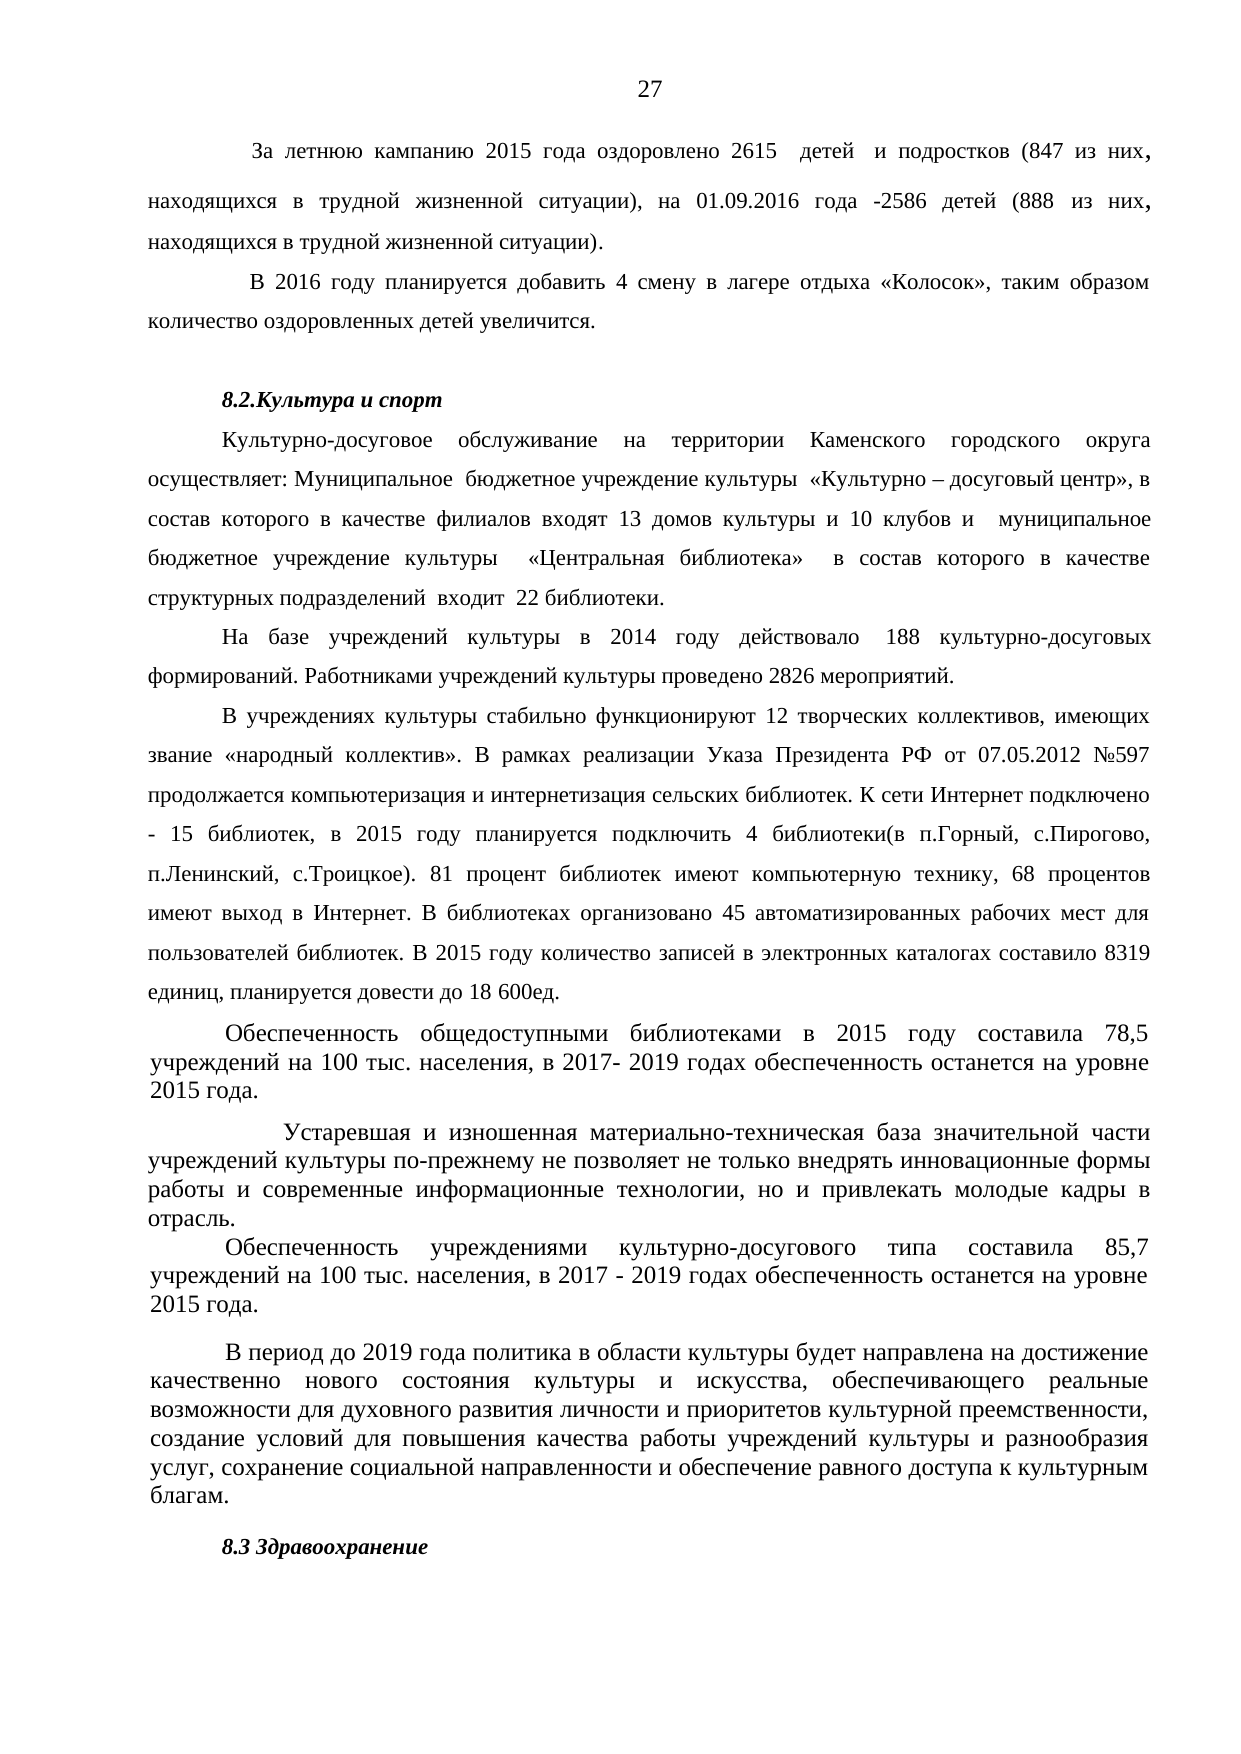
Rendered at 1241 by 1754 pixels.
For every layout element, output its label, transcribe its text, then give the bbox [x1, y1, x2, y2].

text Культурно-досуговое обслуживание на территории Каменского городского округа осуществляет: Муниципальное бюджетное учреждение культуры «Культурно – досуговый центр», в состав которого в качестве филиалов входят 13 домов культуры и 10 клубов и муниципальное бюджетное учреждение культуры «Центральная библиотека» в состав которого в качестве структурных подразделений входит 22 библиотеки. [148, 426, 1152, 610]
text 8.2.Культура и спорт [148, 386, 1152, 413]
text 8.3 Здравоохранение [148, 1533, 1152, 1559]
text Обеспеченность общедоступными библиотеками в 2015 году составила 78,5 учреждений на 100 тыс. населения, в 2017- 2019 годах обеспеченность останется на уровне 2015 года. [150, 1018, 1149, 1104]
text Устаревшая и изношенная материально-техническая база значительной части учреждений культуры по-прежнему не позволяет не только внедрять инновационные формы работы и современные информационные технологии, но и привлекать молодые кадры в отрасль. [148, 1117, 1152, 1232]
text В 2016 году планируется добавить 4 смену в лагере отдыха «Колосок», таким образом количество оздоровленных детей увеличится. [148, 268, 1152, 334]
text На базе учреждений культуры в 2014 году действовало 188 культурно-досуговых формирований. Работниками учреждений культуры проведено 2826 мероприятий. [148, 623, 1152, 689]
text В период до 2019 года политика в области культуры будет направлена на достижение качественно нового состояния культуры и искусства, обеспечивающего реальные возможности для духовного развития личности и приоритетов культурной преемственности, создание условий для повышения качества работы учреждений культуры и разнообразия услуг, сохранение социальной направленности и обеспечение равного доступа к культурным благам. [150, 1337, 1149, 1509]
text За летнюю кампанию 2015 года оздоровлено 2615 детей и подростков (847 из них, находящихся в трудной жизненной ситуации), на 01.09.2016 года -2586 детей (888 из них, находящихся в трудной жизненной ситуации). [148, 131, 1152, 255]
text Обеспеченность учреждениями культурно-досугового типа составила 85,7 учреждений на 100 тыс. населения, в 2017 - 2019 годах обеспеченность останется на уровне 2015 года. [150, 1232, 1149, 1318]
text В учреждениях культуры стабильно функционируют 12 творческих коллективов, имеющих звание «народный коллектив». В рамках реализации Указа Президента РФ от 07.05.2012 №597 продолжается компьютеризация и интернетизация сельских библиотек. К сети Интернет подключено - 15 библиотек, в 2015 году планируется подключить 4 библиотеки(в п.Горный, с.Пирогово, п.Ленинский, с.Троицкое). 81 процент библиотек имеют компьютерную технику, 68 процентов имеют выход в Интернет. В библиотеках организовано 45 автоматизированных рабочих мест для пользователей библиотек. В 2015 году количество записей в электронных каталогах составило 8319 единиц, планируется довести до 18 600ед. [148, 702, 1152, 1005]
